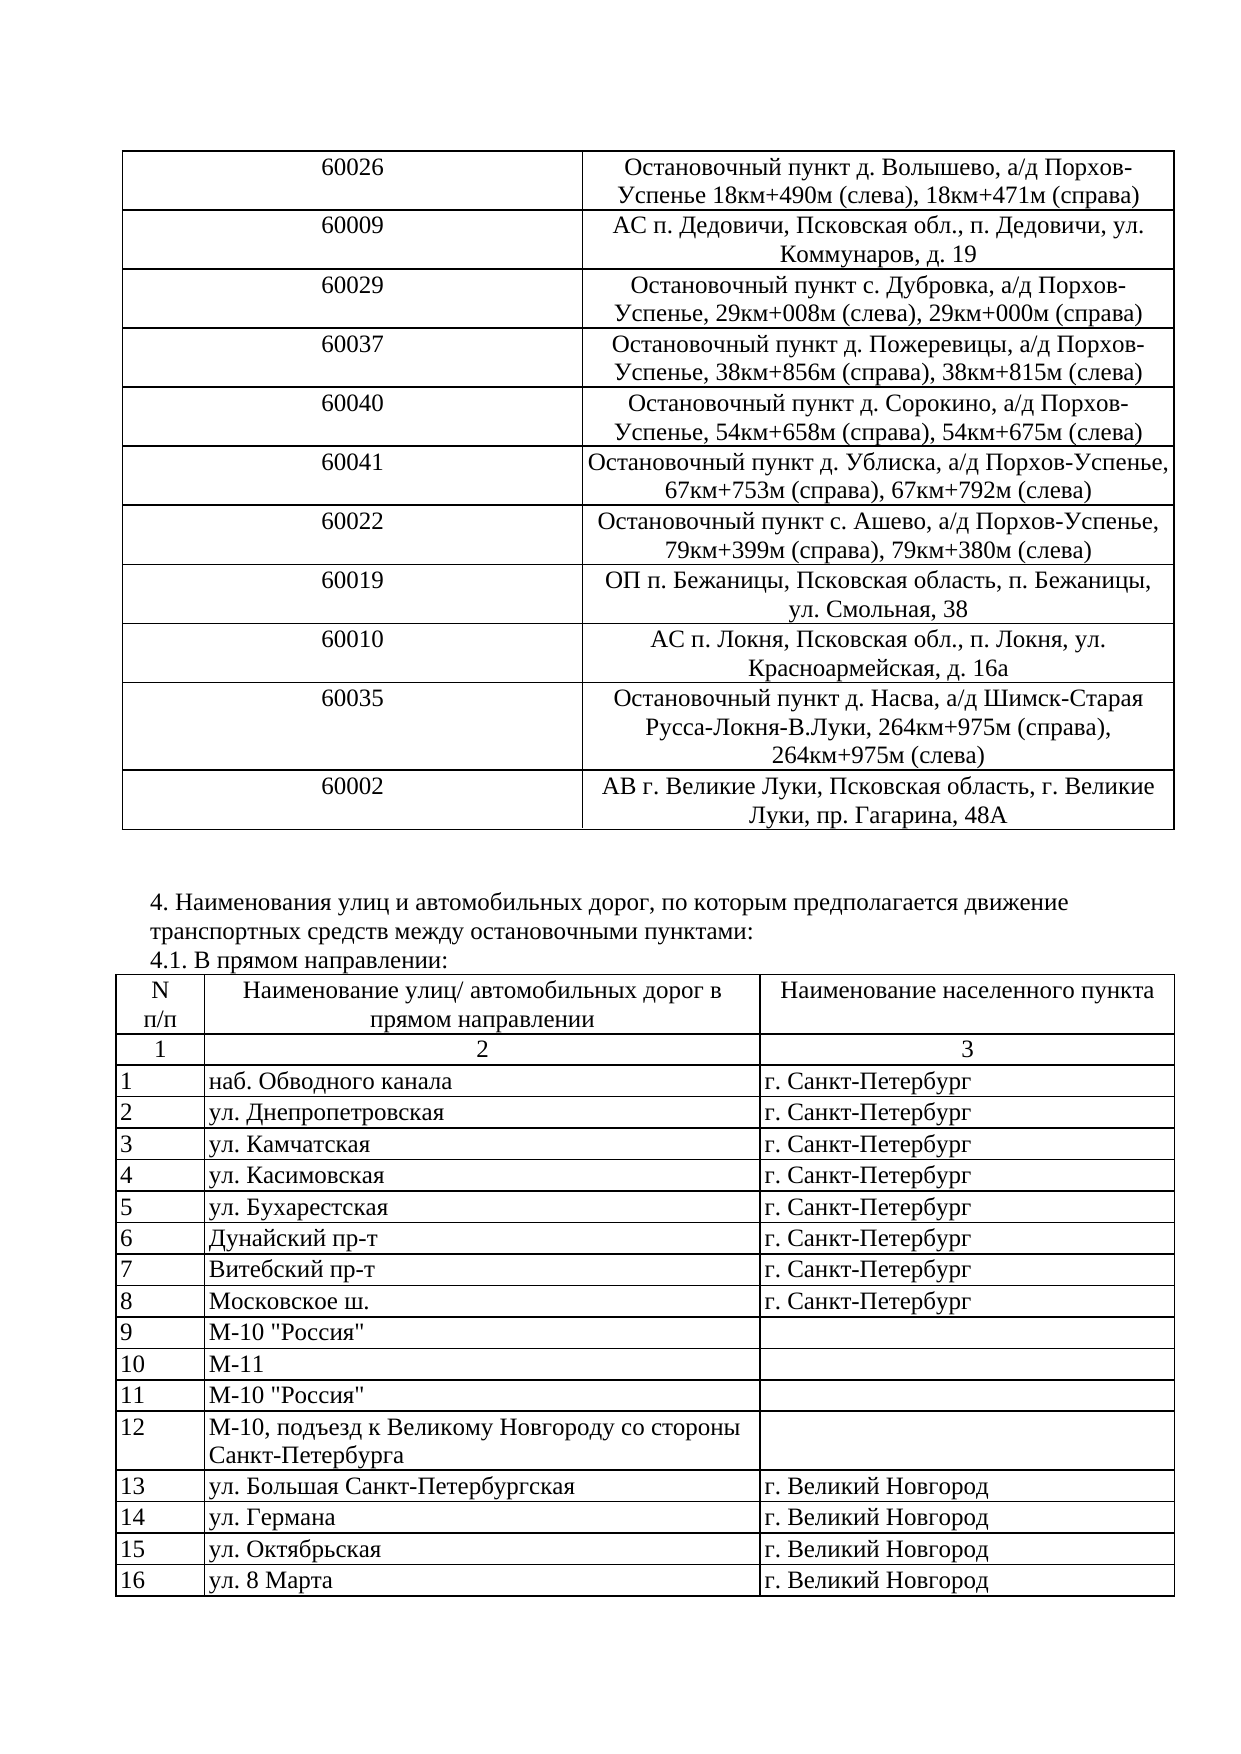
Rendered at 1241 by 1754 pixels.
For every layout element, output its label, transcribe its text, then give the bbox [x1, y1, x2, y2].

table_cell 11 [117, 1381, 204, 1410]
table_cell АС п. Дедовичи, Псковская обл., п. Дедовичи, ул. Коммунаров, д. 19 [583, 211, 1173, 268]
table_cell Остановочный пункт с. Дубровка, а/д Порхов-Успенье, 29км+008м (слева), 29км+000м (справа) [583, 270, 1173, 327]
table_cell г. Санкт-Петербург [761, 1192, 1174, 1222]
table_cell г. Санкт-Петербург [761, 1066, 1174, 1096]
table_cell 2 [117, 1097, 204, 1127]
table_cell М-11 [205, 1349, 759, 1379]
table_cell 16 [117, 1565, 204, 1595]
table_cell г. Великий Новгород [761, 1565, 1174, 1595]
table_cell 60022 [123, 506, 582, 563]
table_cell [761, 1349, 1174, 1379]
table_cell г. Санкт-Петербург [761, 1286, 1174, 1316]
text 4. Наименования улиц и автомобильных дорог, по которым предполагается движение транспортных средств между остановочными пунктами: [150, 887, 1090, 945]
table_cell Остановочный пункт д. Сорокино, а/д Порхов-Успенье, 54км+658м (справа), 54км+675м (слева) [583, 388, 1173, 445]
table_cell ул. Касимовская [205, 1160, 759, 1190]
table_cell Дунайский пр-т [205, 1223, 759, 1253]
table_cell 60029 [123, 270, 582, 327]
table_cell М-10 "Россия" [205, 1318, 759, 1347]
table_cell Остановочный пункт д. Насва, а/д Шимск-Старая Русса-Локня-В.Луки, 264км+975м (справа), 264км+975м (слева) [583, 683, 1173, 769]
table_header Наименование населенного пункта [761, 975, 1174, 1033]
table_cell Остановочный пункт д. Волышево, а/д Порхов-Успенье 18км+490м (слева), 18км+471м (справа) [583, 152, 1173, 209]
table_cell г. Санкт-Петербург [761, 1097, 1174, 1127]
table_cell г. Великий Новгород [761, 1471, 1174, 1501]
table_cell 12 [117, 1412, 204, 1469]
table_cell г. Великий Новгород [761, 1502, 1174, 1532]
table_cell г. Санкт-Петербург [761, 1129, 1174, 1159]
table_cell 9 [117, 1318, 204, 1347]
table_cell 60041 [123, 447, 582, 504]
table_cell 15 [117, 1534, 204, 1564]
table_cell [761, 1381, 1174, 1410]
table_cell Остановочный пункт д. Ублиска, а/д Порхов-Успенье, 67км+753м (справа), 67км+792м (слева) [583, 447, 1173, 504]
table_cell 3 [117, 1129, 204, 1159]
table_cell ул. Германа [205, 1502, 759, 1532]
text 4.1. В прямом направлении: [150, 945, 1090, 974]
table_cell Остановочный пункт д. Пожеревицы, а/д Порхов-Успенье, 38км+856м (справа), 38км+815м (слева) [583, 329, 1173, 386]
table_cell 60009 [123, 211, 582, 268]
table_cell ул. 8 Марта [205, 1565, 759, 1595]
table_cell 4 [117, 1160, 204, 1190]
table_cell ОП п. Бежаницы, Псковская область, п. Бежаницы, ул. Смольная, 38 [583, 565, 1173, 622]
table_cell наб. Обводного канала [205, 1066, 759, 1096]
table_cell г. Великий Новгород [761, 1534, 1174, 1564]
table_cell ул. Днепропетровская [205, 1097, 759, 1127]
table_cell 1 [117, 1066, 204, 1096]
table_cell Остановочный пункт с. Ашево, а/д Порхов-Успенье, 79км+399м (справа), 79км+380м (слева) [583, 506, 1173, 563]
table_cell г. Санкт-Петербург [761, 1160, 1174, 1190]
table_cell АВ г. Великие Луки, Псковская область, г. Великие Луки, пр. Гагарина, 48А [583, 771, 1173, 828]
table_cell 13 [117, 1471, 204, 1501]
table_cell 2 [205, 1035, 759, 1064]
table_cell 60040 [123, 388, 582, 445]
table_cell [761, 1412, 1174, 1469]
table_cell 60037 [123, 329, 582, 386]
table_cell 7 [117, 1255, 204, 1284]
table_cell М-10, подъезд к Великому Новгороду со стороны Санкт-Петербурга [205, 1412, 759, 1469]
table_cell 14 [117, 1502, 204, 1532]
table_cell Московское ш. [205, 1286, 759, 1316]
table_cell 1 [117, 1035, 204, 1064]
table_cell ул. Октябрьская [205, 1534, 759, 1564]
table_cell ул. Бухарестская [205, 1192, 759, 1222]
table_cell ул. Большая Санкт-Петербургская [205, 1471, 759, 1501]
table_cell г. Санкт-Петербург [761, 1223, 1174, 1253]
table_cell М-10 "Россия" [205, 1381, 759, 1410]
table_cell АС п. Локня, Псковская обл., п. Локня, ул. Красноармейская, д. 16а [583, 624, 1173, 682]
table_cell ул. Камчатская [205, 1129, 759, 1159]
table_cell 60010 [123, 624, 582, 682]
table_cell Витебский пр-т [205, 1255, 759, 1284]
table_cell 10 [117, 1349, 204, 1379]
table_cell 60026 [123, 152, 582, 209]
table_cell г. Санкт-Петербург [761, 1255, 1174, 1284]
table_cell 60035 [123, 683, 582, 769]
table_cell [761, 1318, 1174, 1347]
table_cell 3 [761, 1035, 1174, 1064]
table_cell 8 [117, 1286, 204, 1316]
table_header Наименование улиц/ автомобильных дорог в прямом направлении [205, 975, 759, 1033]
table_cell 5 [117, 1192, 204, 1222]
table_cell 60002 [123, 771, 582, 828]
table_header N п/п [117, 975, 204, 1033]
table_cell 6 [117, 1223, 204, 1253]
table_cell 60019 [123, 565, 582, 622]
